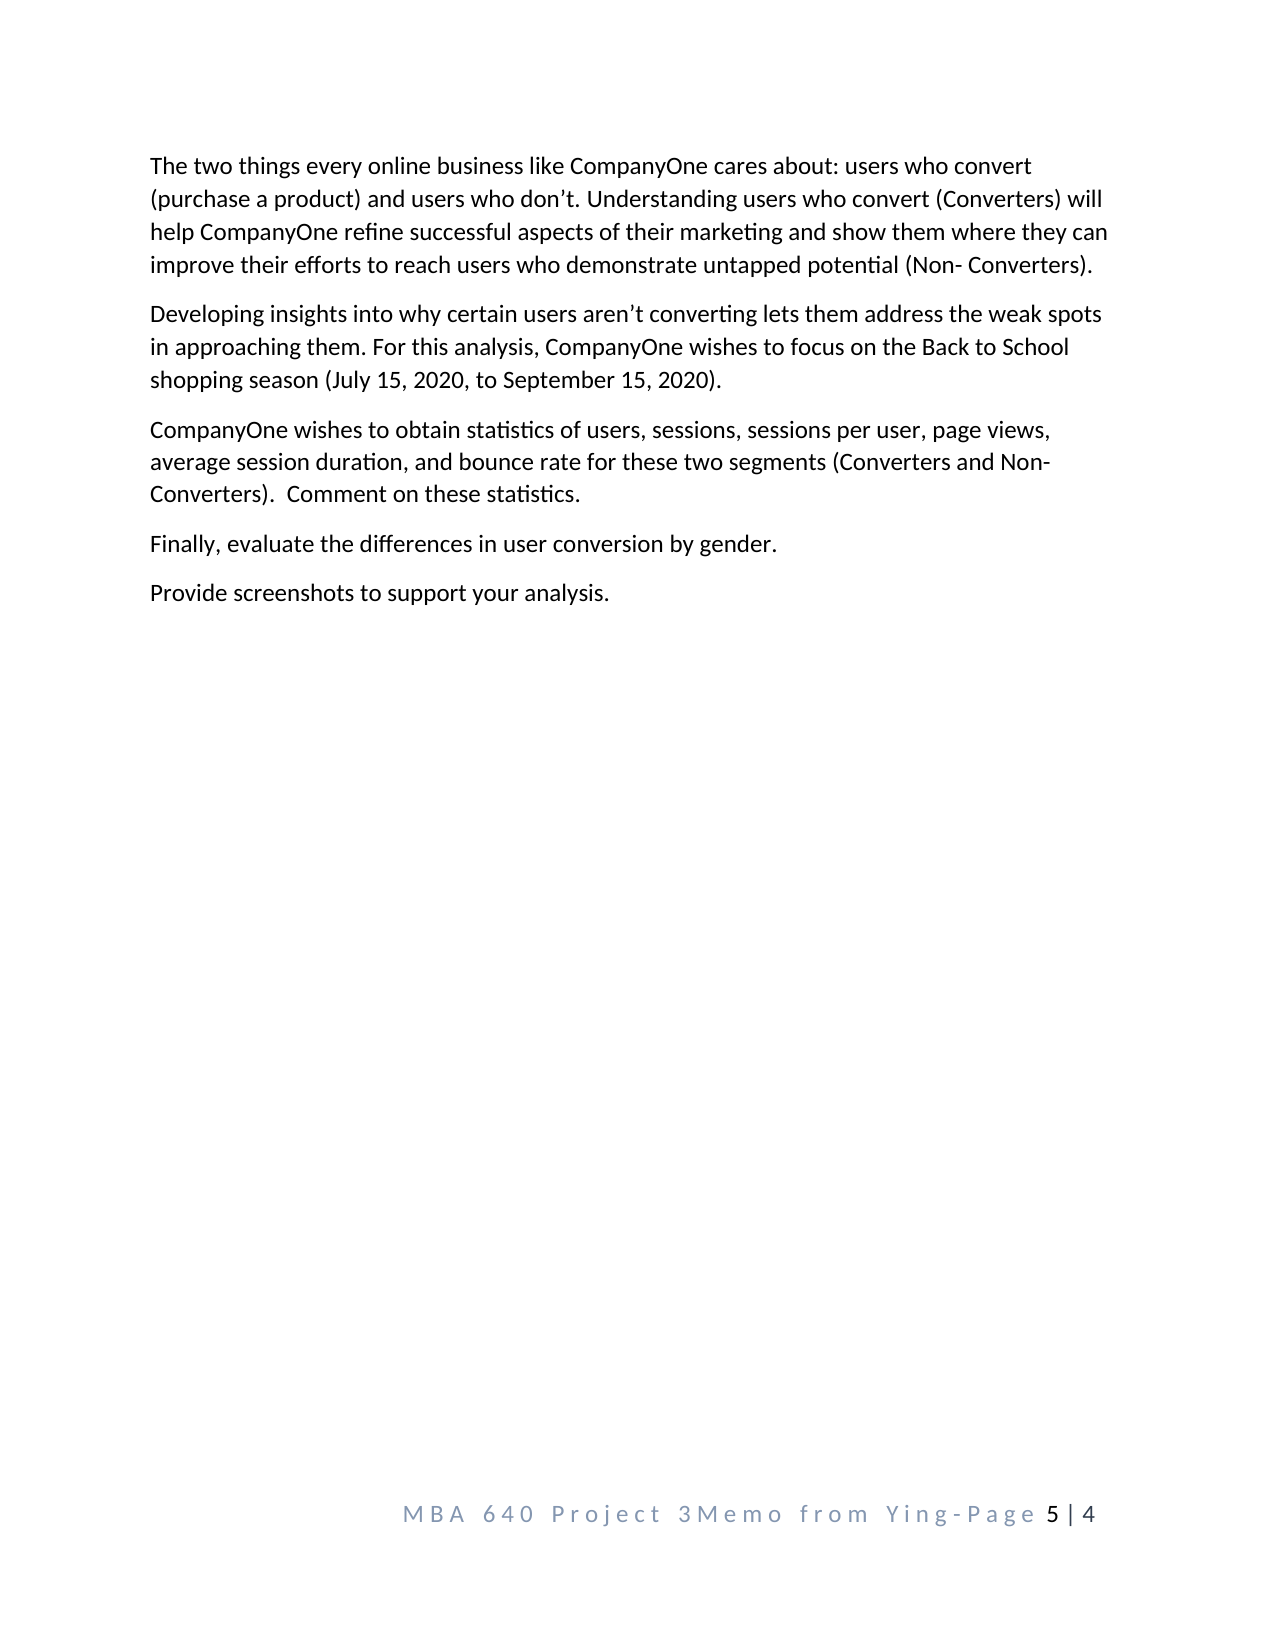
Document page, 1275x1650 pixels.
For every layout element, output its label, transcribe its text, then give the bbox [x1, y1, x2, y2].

text CompanyOne wishes to obtain statistics of users, sessions, sessions per user, page views, average session duration, and bounce rate for these two segments (Converters and Non- Converters). Comment on these statistics. [150, 414, 1052, 509]
text Finally, evaluate the differences in user conversion by gender. Provide screenshots to support your analysis. [150, 528, 778, 608]
text The two things every online business like CompanyOne cares about: users who convert (purchase a product) and users who don’t. Understanding users who convert (Converters) will help CompanyOne refine successful aspects of their marketing and show them where they can improve their efforts to reach users who demonstrate untapped potential (Non- Converters). [150, 150, 1111, 279]
text Developing insights into why certain users aren’t converting lets them address the weak spots in approaching them. For this analysis, CompanyOne wishes to focus on the Back to School shopping season (July 15, 2020, to September 15, 2020). [150, 298, 1105, 395]
